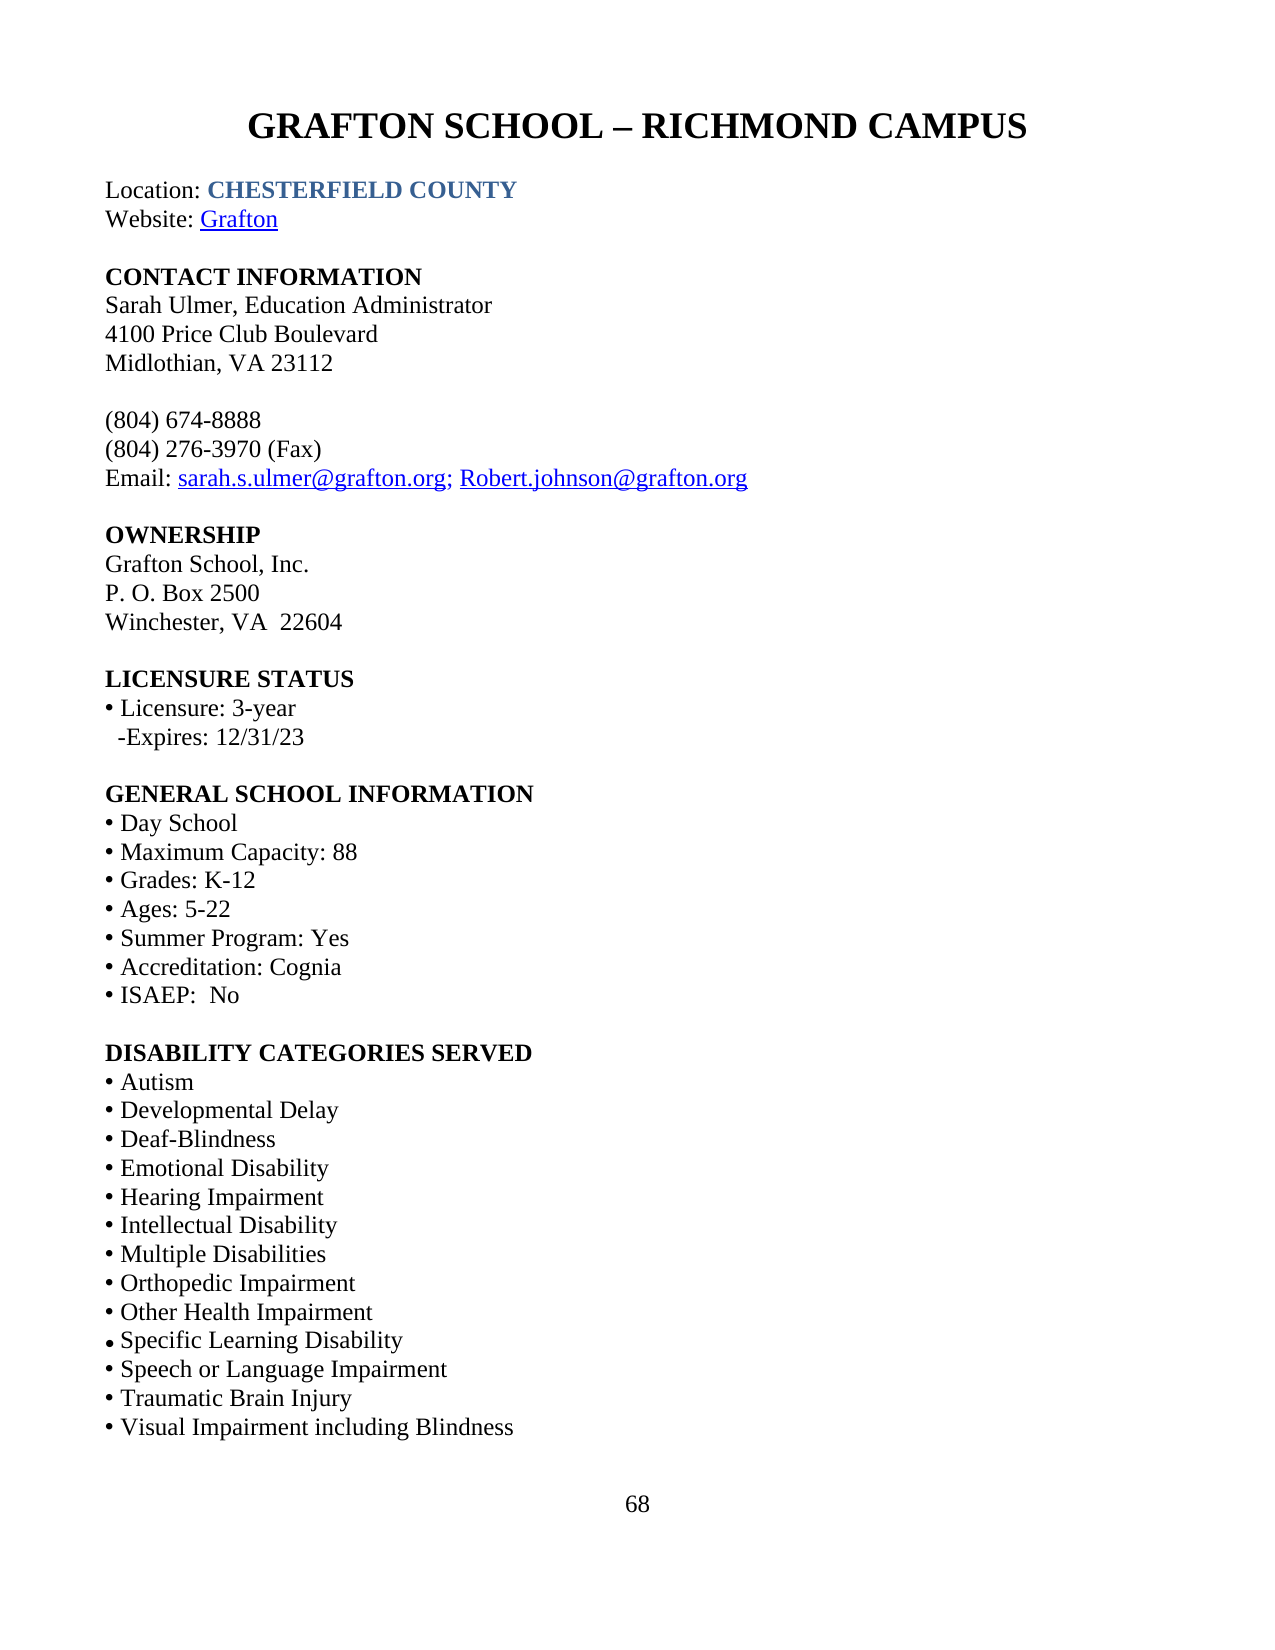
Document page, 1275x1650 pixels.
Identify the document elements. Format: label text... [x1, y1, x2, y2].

text Ages: 5-22 [105, 894, 1170, 923]
text Location: Chesterfield County [105, 176, 1170, 204]
text Developmental Delay [105, 1096, 1170, 1124]
text Grafton School, Inc. [105, 549, 1172, 578]
text Midlothian, VA 23112 [105, 348, 1170, 377]
text Sarah Ulmer, Education Administrator [105, 291, 1170, 319]
text Grades: K-12 [105, 866, 1170, 894]
text -Expires: 12/31/23 [105, 722, 1170, 751]
text Day School [105, 808, 1170, 837]
text DISABILITY CATEGORIES SERVED [105, 1038, 1170, 1067]
text ISAEP: No [105, 981, 1170, 1009]
text Website: Grafton [105, 204, 1170, 233]
text Ownership [105, 521, 1172, 549]
text Intellectual Disability [105, 1211, 1170, 1239]
text Maximum Capacity: 88 [105, 837, 1170, 866]
text Summer Program: Yes [105, 923, 1170, 952]
text (804) 674-8888 [105, 406, 1170, 434]
text Traumatic Brain Injury [105, 1383, 1170, 1412]
text GENERAL SCHOOL INFORMATION [105, 779, 1170, 808]
text CONTACT INFORMATION [105, 262, 1172, 291]
text Autism [105, 1067, 1170, 1096]
text Orthopedic Impairment [105, 1268, 1170, 1297]
text Licensure: 3-year [105, 693, 1170, 722]
text (804) 276-3970 (Fax) [105, 434, 1170, 463]
text Visual Impairment including Blindness [105, 1412, 1170, 1441]
text Deaf-Blindness [105, 1124, 1170, 1153]
text Emotional Disability [105, 1153, 1170, 1182]
subtitle GRAFTON SCHOOL – RICHMOND CAMPUS [105, 104, 1170, 147]
text Winchester, VA 22604 [105, 607, 1172, 636]
text 4100 Price Club Boulevard [105, 319, 1170, 348]
text Accreditation: Cognia [105, 952, 1170, 981]
text P. O. Box 2500 [105, 578, 1172, 607]
text Speech or Language Impairment [105, 1354, 1170, 1383]
list Specific Learning Disability [105, 1326, 1170, 1354]
text LICENSURE STATUS [105, 664, 1170, 693]
text Other Health Impairment [105, 1297, 1170, 1326]
text Hearing Impairment [105, 1182, 1170, 1211]
text Multiple Disabilities [105, 1239, 1170, 1268]
text Email: sarah.s.ulmer@grafton.org; Robert.johnson@grafton.org [105, 463, 1170, 492]
